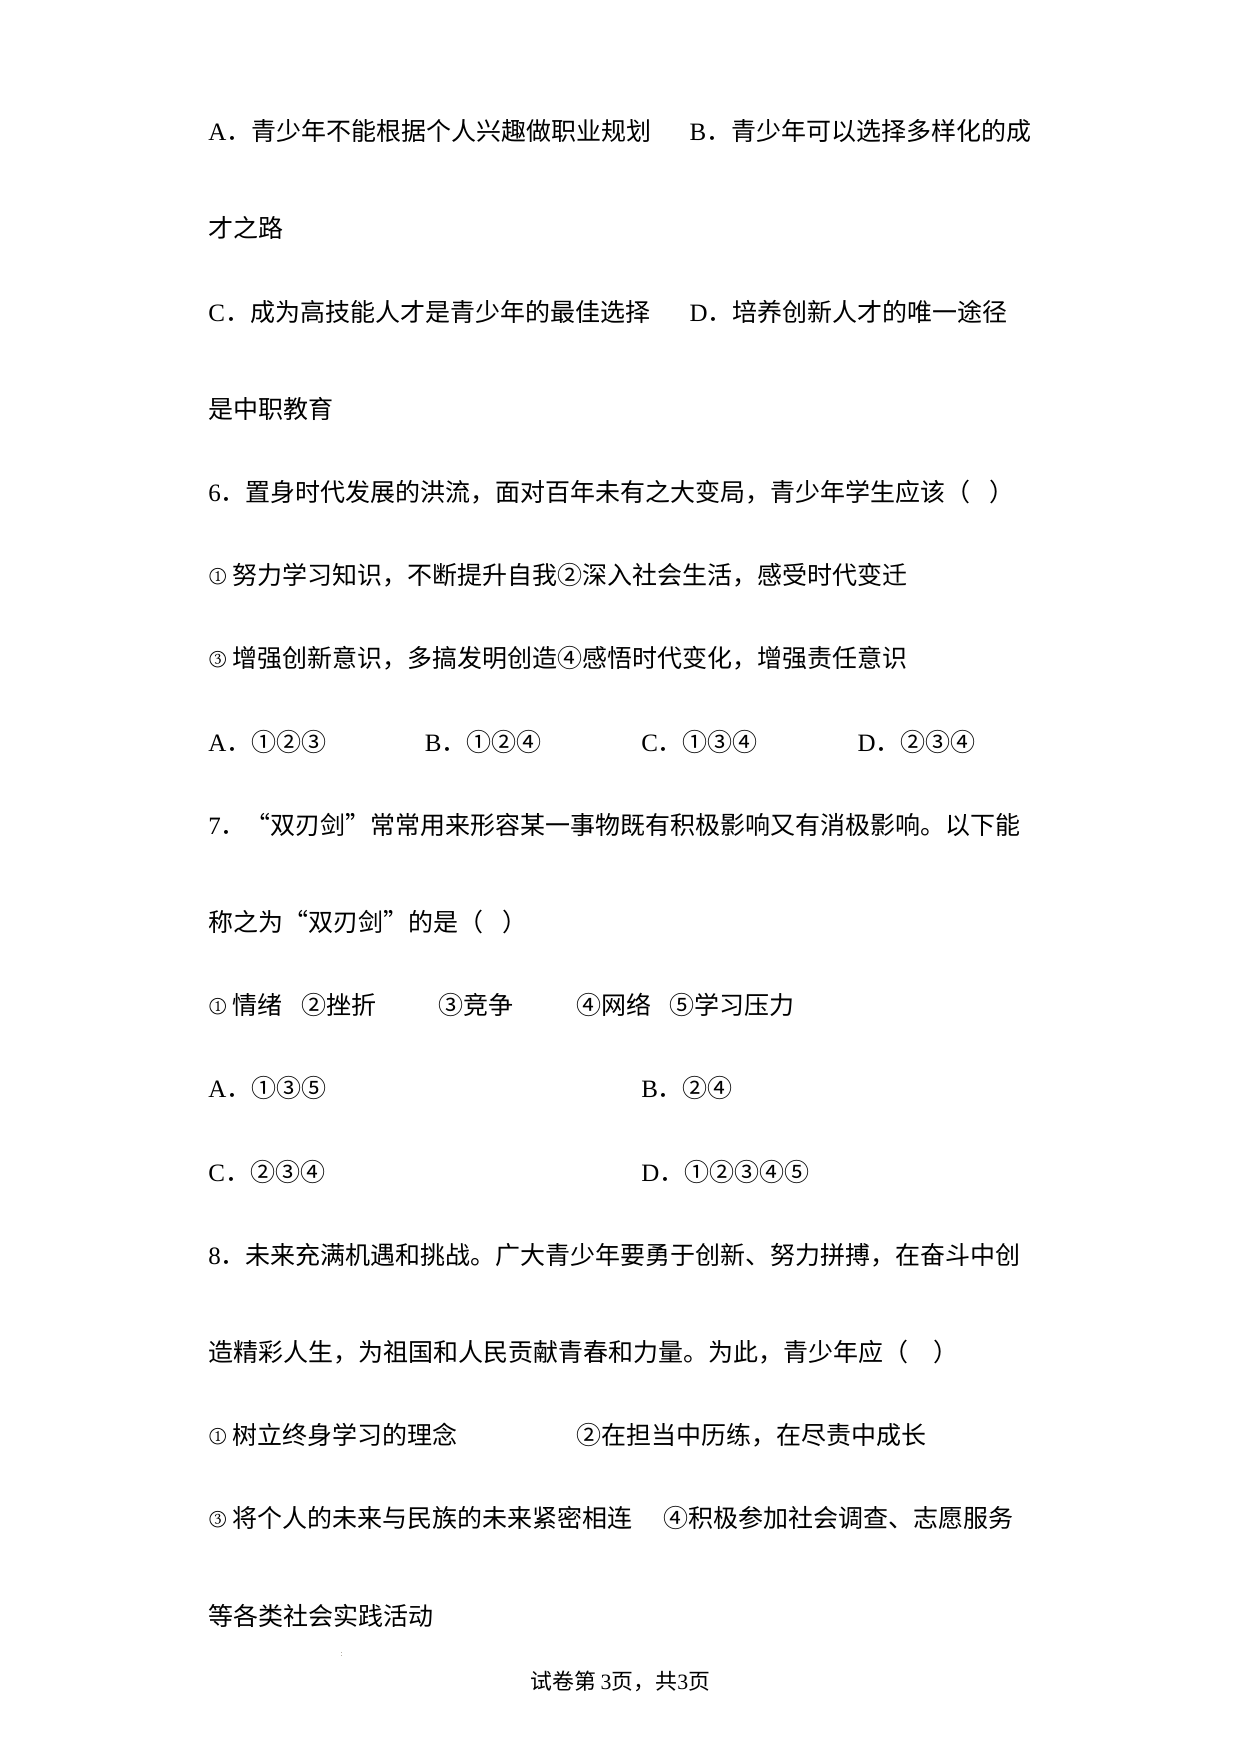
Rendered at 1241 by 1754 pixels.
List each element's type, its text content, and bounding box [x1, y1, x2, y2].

text 7．“双刃剑”常常用来形容某一事物既有积极影响又有消极影响。以下能称之为“双刃剑”的是（ ） [208, 791, 1032, 953]
text ③增强创新意识，多搞发明创造④感悟时代变化，增强责任意识 [208, 624, 1032, 689]
text 6．置身时代发展的洪流，面对百年未有之大变局，青少年学生应该（ ） [208, 458, 1032, 523]
text ①情绪 ②挫折 ③竞争 ④网络 ⑤学习压力 [208, 971, 1032, 1036]
text A．①③⑤ B．②④ [208, 1054, 1032, 1119]
text C．成为高技能人才是青少年的最佳选择 D．培养创新人才的唯一途径是中职教育 [208, 278, 1032, 440]
text 8．未来充满机遇和挑战。广大青少年要勇于创新、努力拼搏，在奋斗中创造精彩人生，为祖国和人民贡献青春和力量。为此，青少年应（ ） [208, 1221, 1032, 1383]
text ③将个人的未来与民族的未来紧密相连 ④积极参加社会调查、志愿服务等各类社会实践活动 [208, 1484, 1032, 1647]
text ①努力学习知识，不断提升自我②深入社会生活，感受时代变迁 [208, 541, 1032, 606]
text A．①②③ B．①②④ C．①③④ D．②③④ [208, 708, 1032, 773]
text C．②③④ D．①②③④⑤ [208, 1138, 1032, 1203]
text A．青少年不能根据个人兴趣做职业规划 B．青少年可以选择多样化的成才之路 [208, 97, 1032, 259]
text ①树立终身学习的理念 ②在担当中历练，在尽责中成长 [208, 1401, 1032, 1466]
